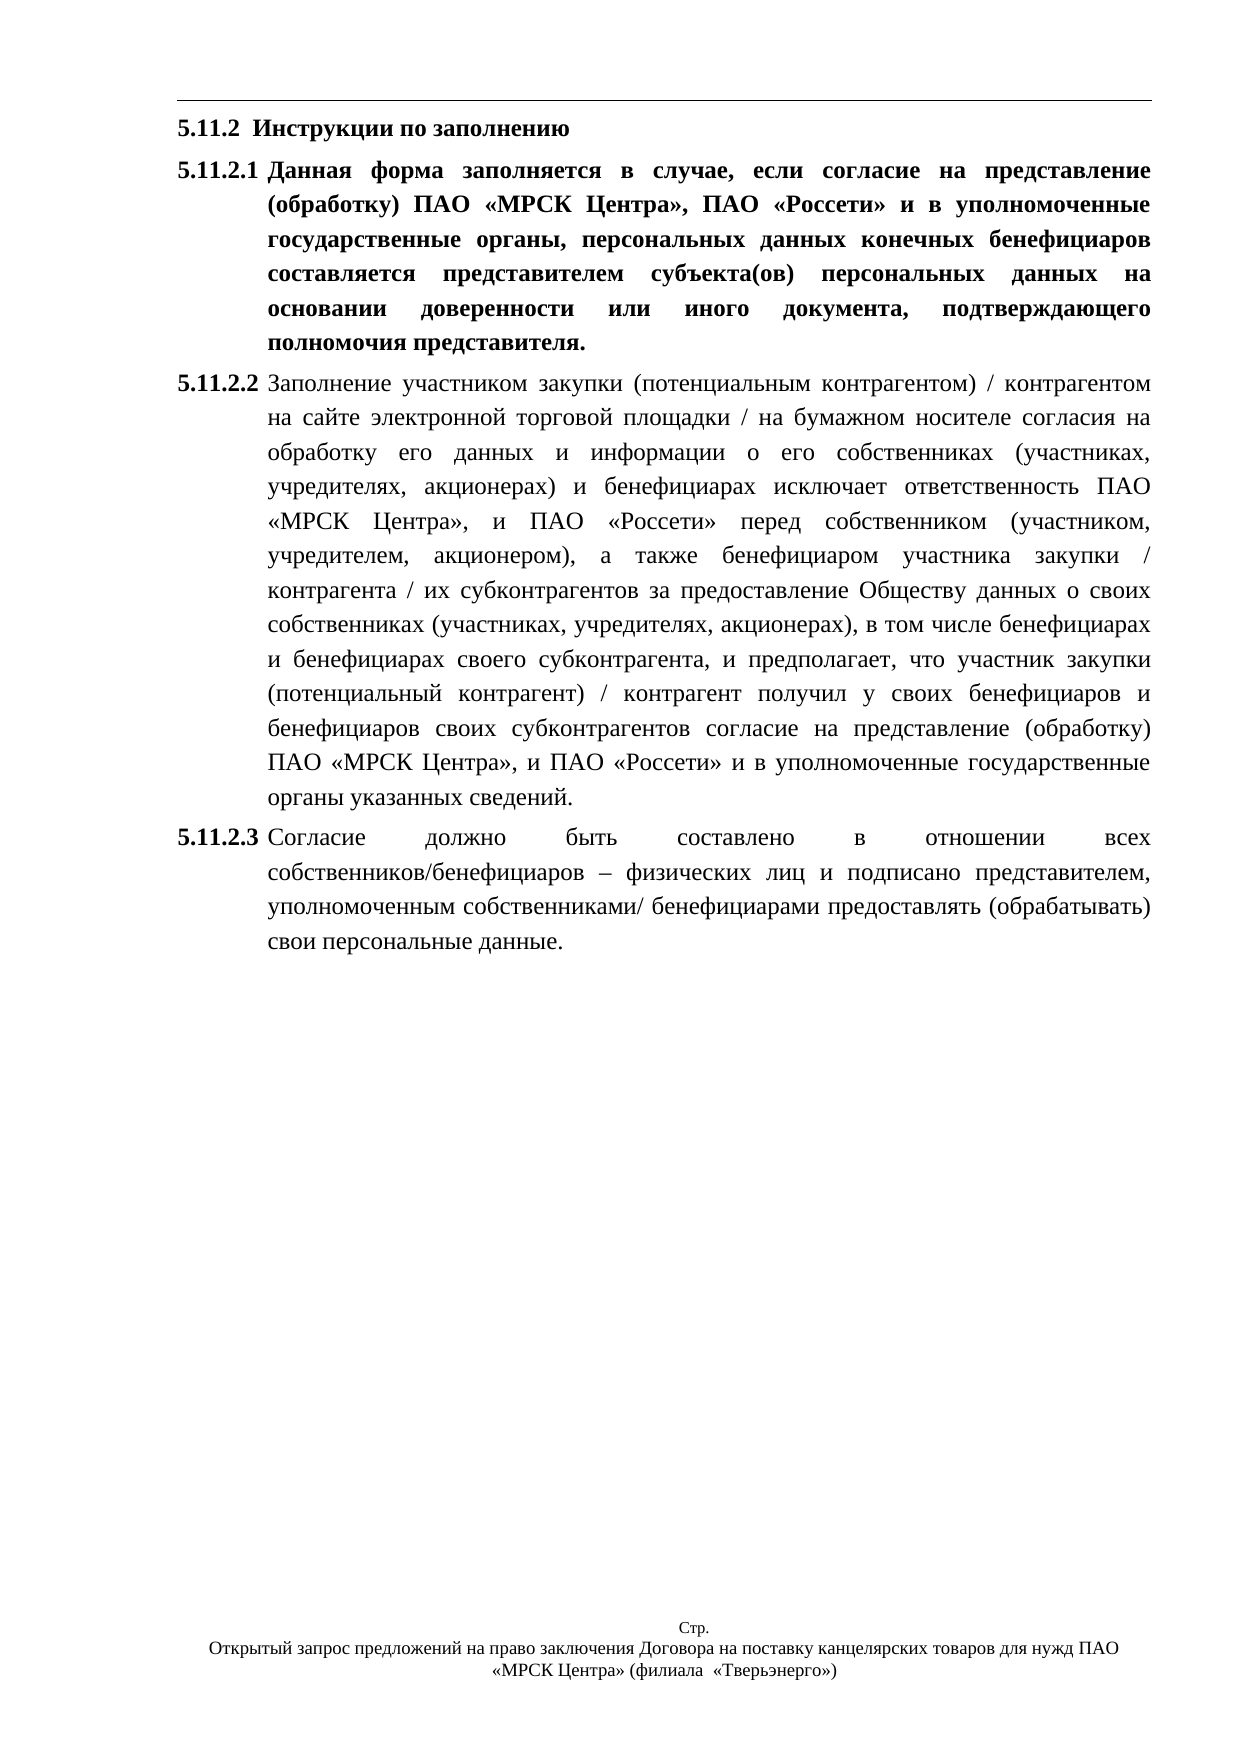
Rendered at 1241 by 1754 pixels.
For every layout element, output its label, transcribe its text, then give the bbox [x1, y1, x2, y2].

list Согласие должно быть составлено в отношении всех собственников/бенефициаров – физических лиц и подписано представителем, уполномоченным собственниками/ бенефициарами предоставлять (обрабатывать) свои персональные данные. [177, 822, 1152, 954]
list Заполнение участником закупки (потенциальным контрагентом) / контрагентом на сайте электронной торговой площадки / на бумажном носителе согласия на обработку его данных и информации о его собственниках (участниках, учредителях, акционерах) и бенефициарах исключает ответственность ПАО «МРСК Центра», и ПАО «Россети» перед собственником (участником, учредителем, акционером), а также бенефициаром участника закупки / контрагента / их субконтрагентов за предоставление Обществу данных о своих собственниках (участниках, учредителях, акционерах), в том числе бенефициарах и бенефициарах своего субконтрагента, и предполагает, что участник закупки (потенциальный контрагент) / контрагент получил у своих бенефициаров и бенефициаров своих субконтрагентов согласие на представление (обработку) ПАО «МРСК Центра», и ПАО «Россети» и в уполномоченные государственные органы указанных сведений. [177, 368, 1152, 810]
list Данная форма заполняется в случае, если согласие на представление (обработку) ПАО «МРСК Центра», ПАО «Россети» и в уполномоченные государственные органы, персональных данных конечных бенефициаров составляется представителем субъекта(ов) персональных данных на основании доверенности или иного документа, подтверждающего полномочия представителя. [177, 155, 1152, 356]
subtitle Инструкции по заполнению [177, 113, 1152, 142]
